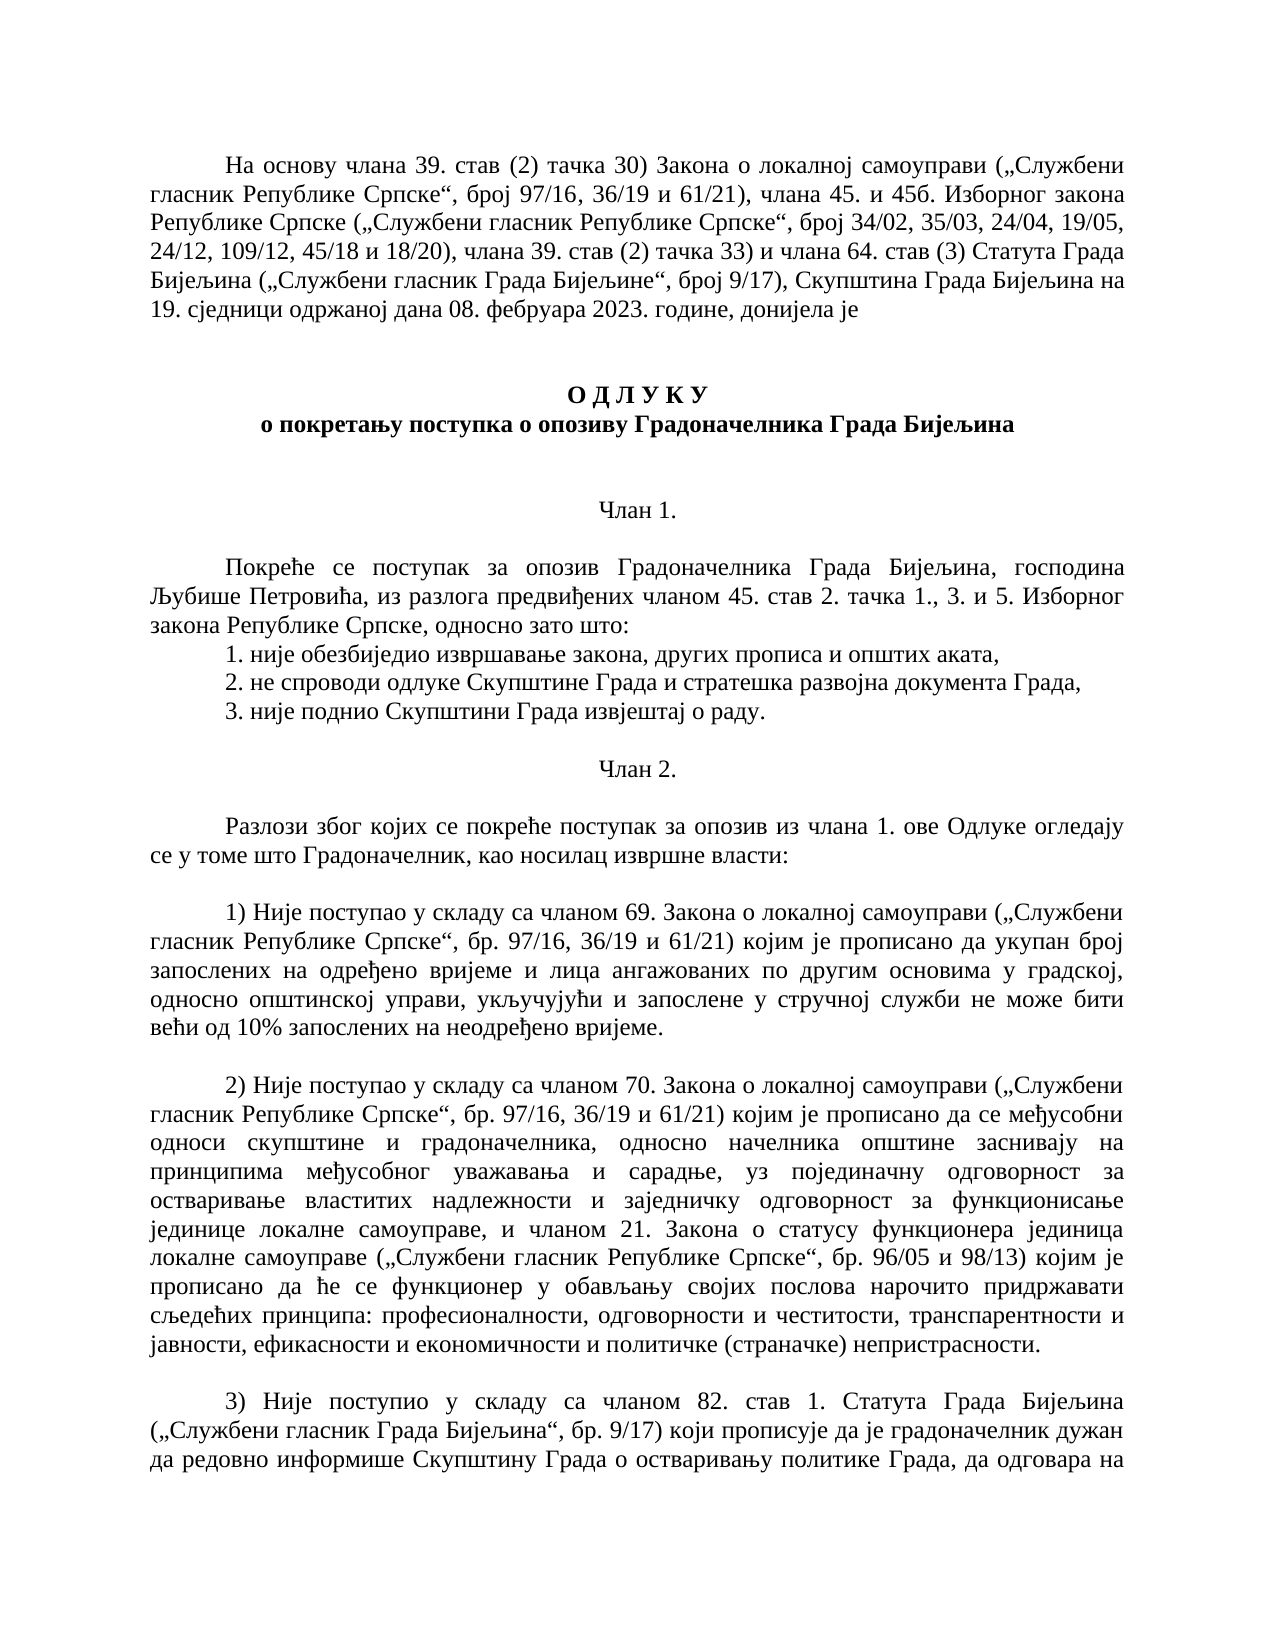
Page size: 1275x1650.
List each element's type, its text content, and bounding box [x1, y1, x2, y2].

text о покретању поступка о опозиву Градоначелника Града Бијељина [150, 409, 1125, 437]
text 1) Није поступао у складу са чланом 69. Закона о локалној самоуправи („Службени гласник Републике Српске“, бр. 97/16, 36/19 и 61/21) којим је прописано да укупан број запослених на одређено вријеме и лица ангажованих по другим основима у градској, односно општинској управи, укључујући и запослене у стручној служби не може бити већи од 10% запослених на неодређено вријеме. [150, 897, 1125, 1041]
text Члан 2. [150, 754, 1125, 782]
text Разлози због којих се покреће поступак за опозив из члана 1. ове Одлуке огледају се у томе што Градоначелник, као носилац извршне власти: [150, 811, 1125, 869]
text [150, 1386, 1125, 1472]
text 2) Није поступао у складу са чланом 70. Закона о локалној самоуправи („Службени гласник Републике Српске“, бр. 97/16, 36/19 и 61/21) којим је прописано да се међусобни односи скупштине и градоначелника, односно начелника општине заснивају на принципима међусобног уважавања и сарадње, уз појединачну одговорност за остваривање властитих надлежности и заједничку одговорност за функционисање јединице локалне самоуправе, и чланом 21. Закона о статусу функционера јединица локалне самоуправе („Службени гласник Републике Српске“, бр. 96/05 и 98/13) којим је прописано да ће се функционер у обављању својих послова нарочито придржавати сљедећих принципа: професионалности, одговорности и честитости, транспарентности и јавности, ефикасности и економичности и политичке (страначке) непристрасности. [150, 1070, 1125, 1357]
text Члан 1. [150, 495, 1125, 524]
text Покреће се поступак за опозив Градоначелника Града Бијељина, господина Љубише Петровића, из разлога предвиђених чланом 45. став 2. тачка 1., 3. и 5. Изборног закона Републике Српске, односно зато што: [150, 552, 1125, 639]
text На основу члана 39. став (2) тачка 30) Закона о локалној самоуправи („Службени гласник Републике Српске“, број 97/16, 36/19 и 61/21), члана 45. и 45б. Изборног закона Републике Српске („Службени гласник Републике Српске“, број 34/02, 35/03, 24/04, 19/05, 24/12, 109/12, 45/18 и 18/20), члана 39. став (2) тачка 33) и члана 64. став (3) Статута Града Бијељина („Службени гласник Града Бијељине“, број 9/17), Скупштина Града Бијељина на 19. сједници одржаној дана 08. фебруара 2023. године, донијела је [150, 150, 1125, 322]
text 3. није поднио Скупштини Града извјештај о раду. [150, 696, 1125, 725]
text 2. не спроводи одлуке Скупштине Града и стратешка развојна документа Града, [150, 667, 1125, 696]
text О Д Л У К У [150, 380, 1125, 409]
text 1. није обезбиједио извршавање закона, других прописа и општих аката, [150, 639, 1125, 667]
